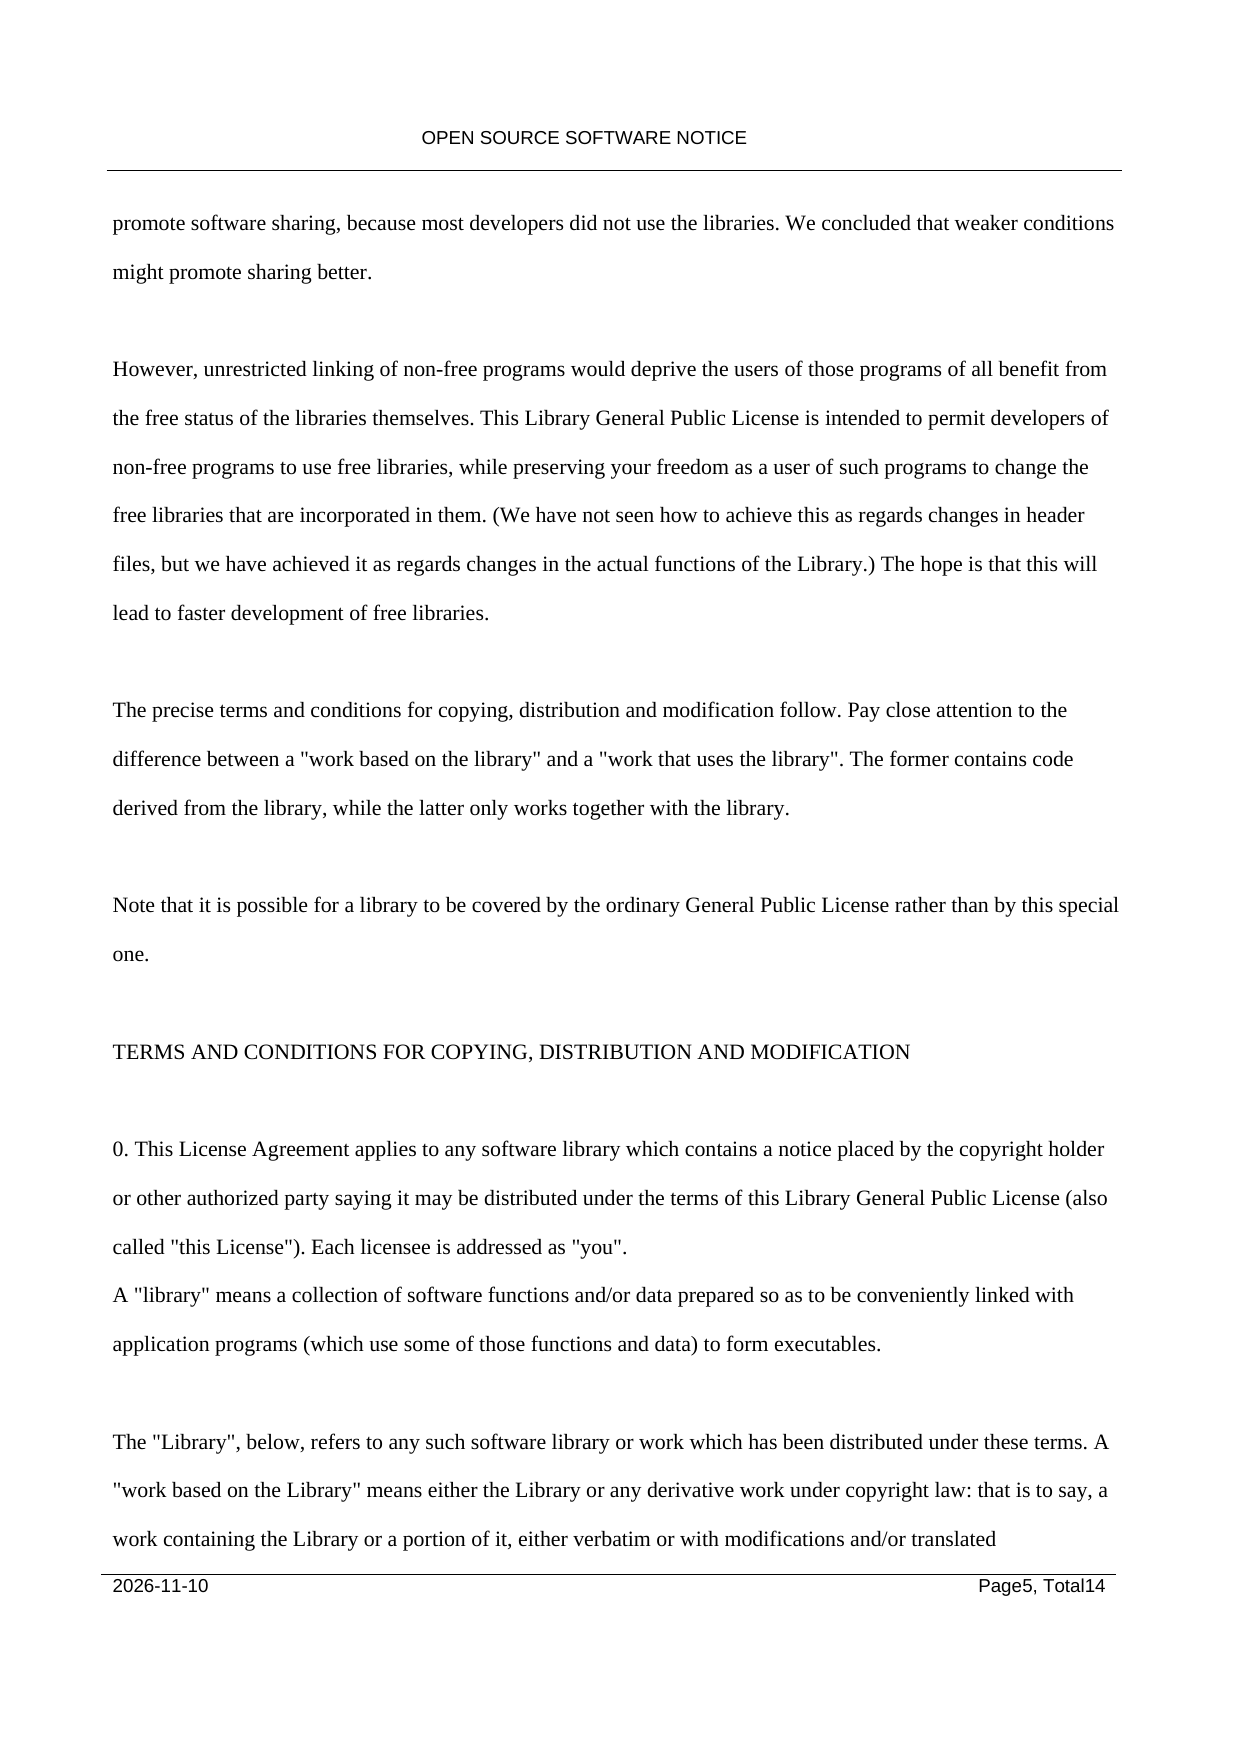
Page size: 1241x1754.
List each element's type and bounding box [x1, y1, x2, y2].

text [112, 206, 1128, 1555]
